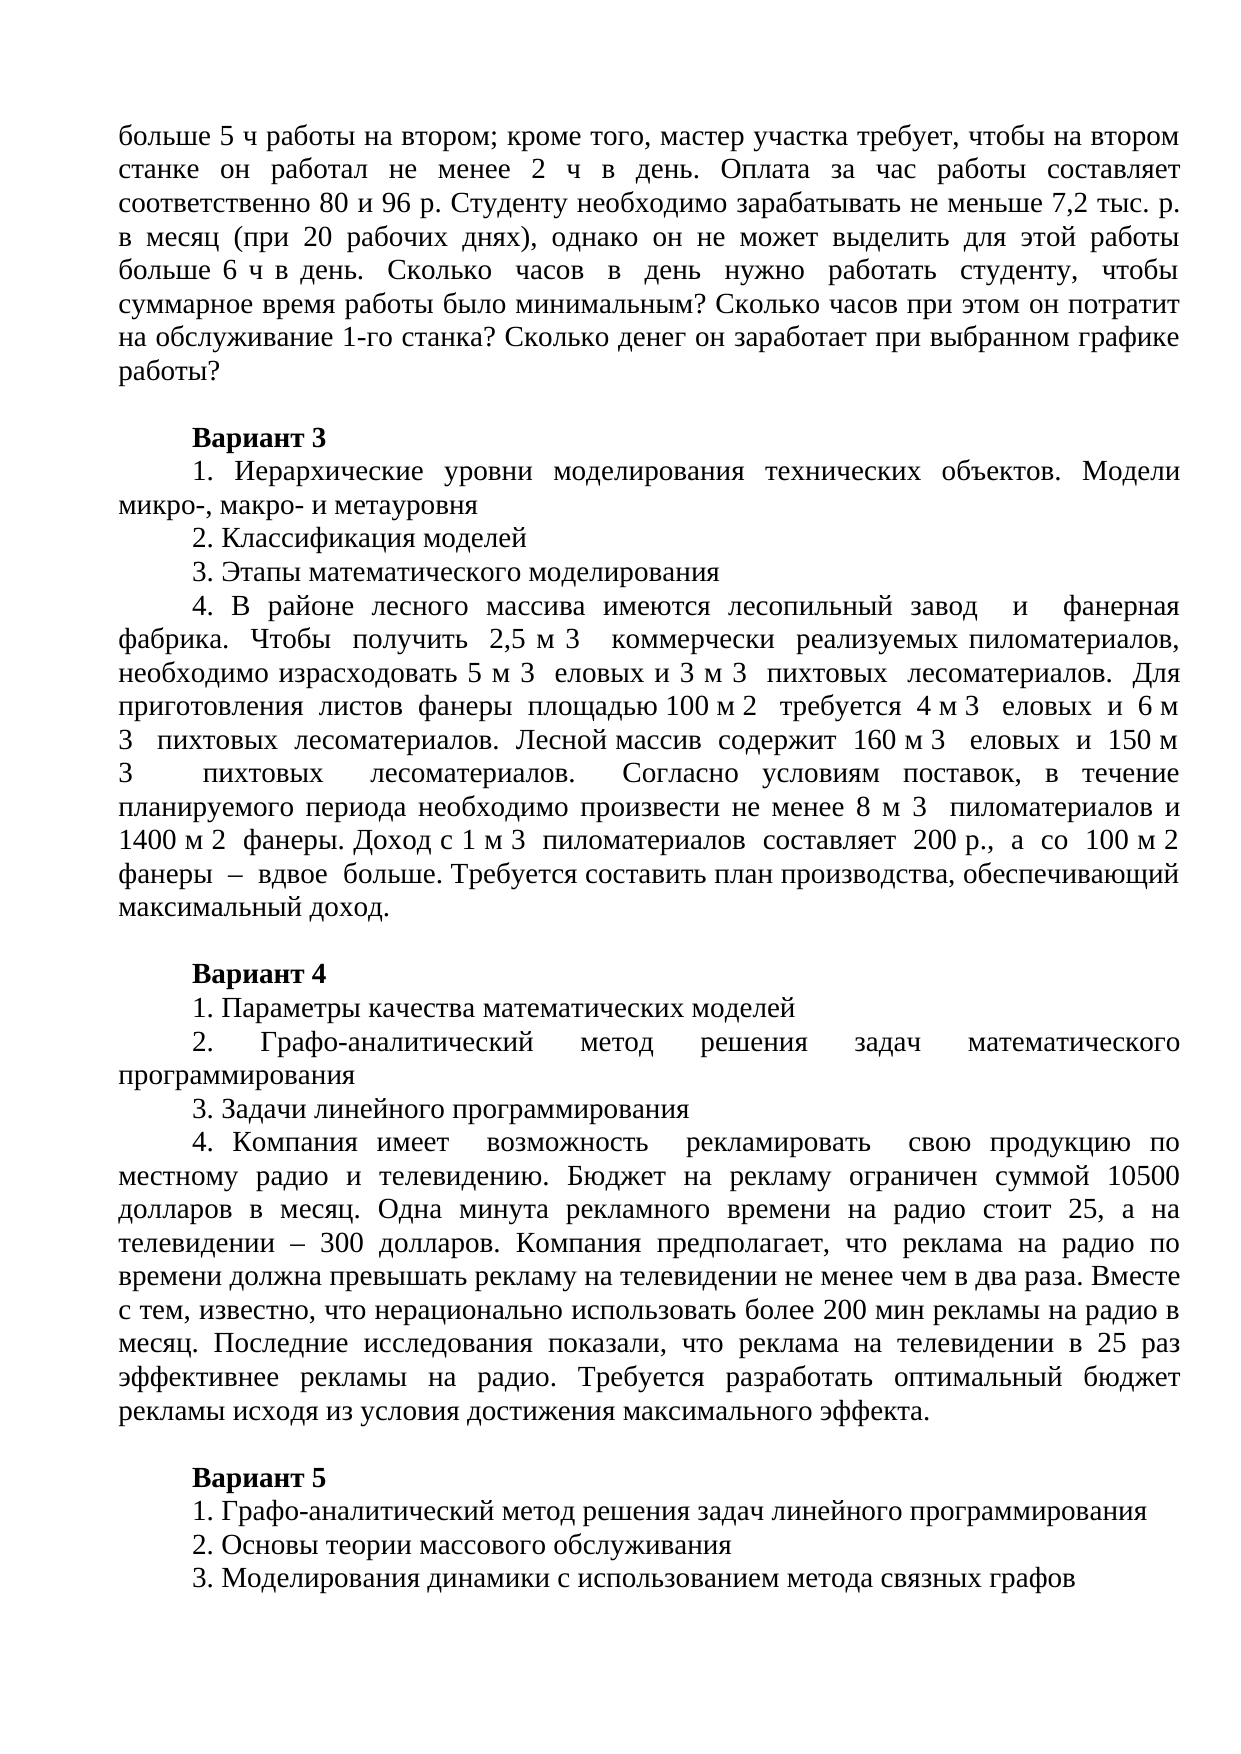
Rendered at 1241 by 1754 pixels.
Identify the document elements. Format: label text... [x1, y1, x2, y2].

text 4. Компания имеет возможность рекламировать свою продукцию по местному радио и телевидению. Бюджет на рекламу ограничен суммой 10500 долларов в месяц. Одна минута рекламного времени на радио стоит 25, а на телевидении – 300 долларов. Компания предполагает, что реклама на радио по времени должна превышать рекламу на телевидении не менее чем в два раза. Вместе с тем, известно, что нерационально использовать более 200 мин рекламы на радио в месяц. Последние исследования показали, что реклама на телевидении в 25 раз эффективнее рекламы на радио. Требуется разработать оптимальный бюджет рекламы исходя из условия достижения максимального эффекта. [118, 1124, 1181, 1426]
text 3. Задачи линейного программирования [118, 1091, 1181, 1124]
text 2. Графо-аналитический метод решения задач математического программирования [118, 1024, 1181, 1091]
text 2. Классификация моделей [118, 521, 1181, 554]
text 3. Этапы математического моделирования [118, 554, 1181, 588]
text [118, 118, 1181, 386]
text Вариант 4 [118, 957, 1181, 990]
text 3. Моделирования динамики с использованием метода связных графов [118, 1560, 1181, 1594]
text 4. В районе лесного массива имеются лесопильный завод и фанерная фабрика. Чтобы получить 2,5 м 3 коммерчески реализуемых пиломатериалов, необходимо израсходовать 5 м 3 еловых и 3 м 3 пихтовых лесоматериалов. Для приготовления листов фанеры площадью 100 м 2 требуется 4 м 3 еловых и 6 м 3 пихтовых лесоматериалов. Лесной массив содержит 160 м 3 еловых и 150 м 3 пихтовых лесоматериалов. Согласно условиям поставок, в течение планируемого периода необходимо произвести не менее 8 м 3 пиломатериалов и 1400 м 2 фанеры. Доход с 1 м 3 пиломатериалов составляет 200 р., а со 100 м 2 фанеры – вдвое больше. Требуется составить план производства, обеспечивающий максимальный доход. [118, 588, 1181, 923]
text 2. Основы теории массового обслуживания [118, 1527, 1181, 1560]
text Вариант 3 [118, 420, 1181, 453]
text Вариант 5 [118, 1460, 1181, 1493]
text 1. Иерархические уровни моделирования технических объектов. Модели микро-, макро- и метауровня [118, 453, 1181, 521]
text 1. Графо-аналитический метод решения задач линейного программирования [118, 1493, 1181, 1527]
text 1. Параметры качества математических моделей [118, 990, 1181, 1024]
